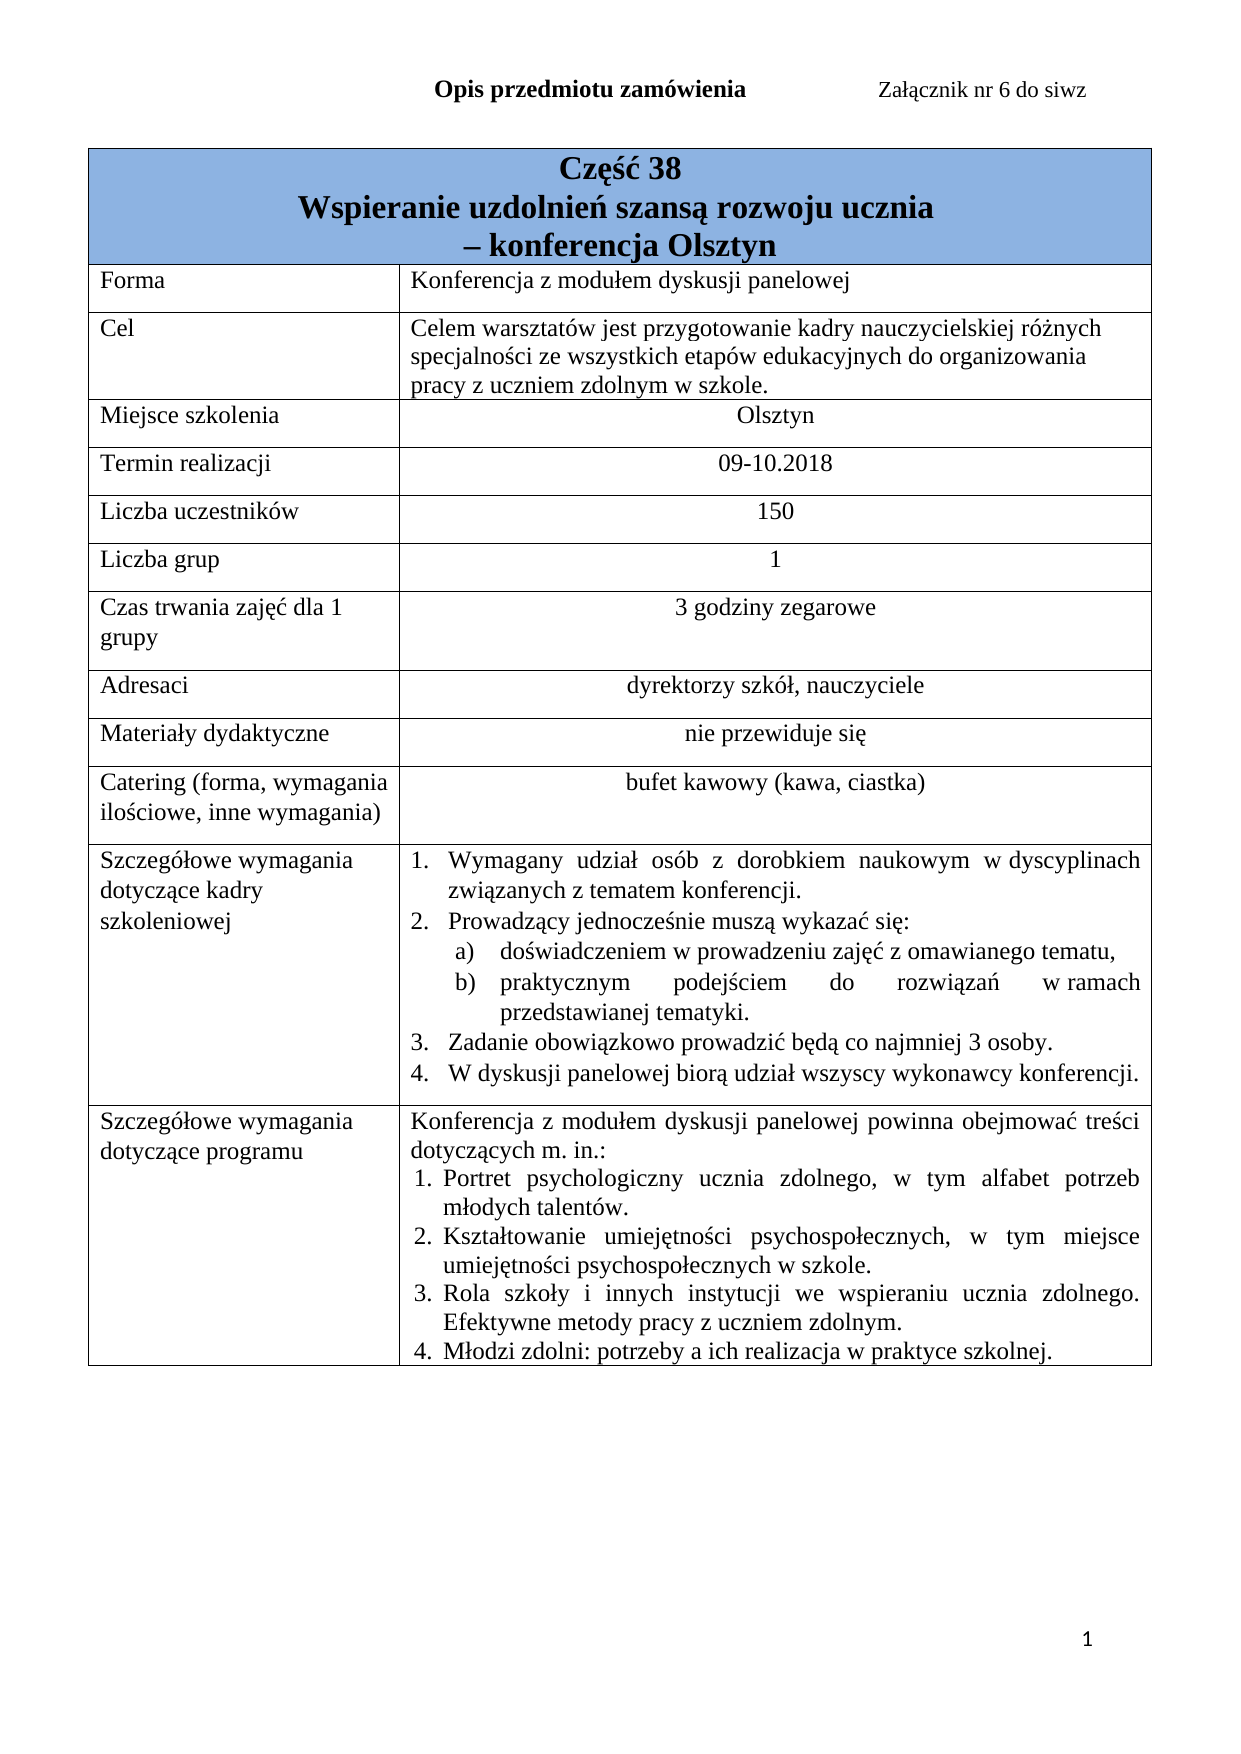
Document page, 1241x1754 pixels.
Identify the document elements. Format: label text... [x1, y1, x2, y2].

table_cell Celem warsztatów jest przygotowanie kadry nauczycielskiej różnych specjalności ze wszystkich etapów edukacyjnych do organizowania pracy z uczniem zdolnym w szkole. [769, 313, 1151, 399]
table_cell Liczba uczestników [89, 496, 399, 543]
table_cell Wymagany udział osób z dorobkiem naukowym w dyscyplinach związanych z tematem konferencji. Prowadzący jednocześnie muszą wykazać się: doświadczeniem w prowadzeniu zajęć z omawianego tematu, praktycznym podejściem do rozwiązań w ramach przedstawianej tematyki. Zadanie obowiązkowo prowadzić będą co najmniej 3 osoby. W dyskusji panelowej biorą udział wszyscy wykonawcy konferencji. [400, 845, 1151, 1105]
table_header Część 38 Wspieranie uzdolnień szansą rozwoju ucznia – konferencja Olsztyn [89, 149, 1151, 264]
table_cell dyrektorzy szkół, nauczyciele [400, 671, 1151, 717]
table_cell 1 [400, 544, 1151, 591]
table_cell 3 godziny zegarowe [400, 592, 1151, 669]
table_cell nie przewiduje się [400, 719, 1151, 766]
table_cell Catering (forma, wymagania ilościowe, inne wymagania) [89, 767, 399, 844]
table_cell Termin realizacji [89, 448, 399, 495]
table_cell Forma [89, 265, 399, 312]
table_cell Szczegółowe wymagania dotyczące kadry szkoleniowej [89, 845, 399, 1105]
table_cell Olsztyn [400, 400, 1151, 447]
table_cell 150 [400, 496, 1151, 543]
table_cell 09-10.2018 [400, 448, 1151, 495]
table_cell Adresaci [89, 671, 399, 717]
table_cell Liczba grup [89, 544, 399, 591]
table_cell Cel [89, 313, 399, 399]
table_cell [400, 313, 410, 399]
table_cell Miejsce szkolenia [89, 400, 399, 447]
table_cell Konferencja z modułem dyskusji panelowej [400, 265, 1151, 312]
table_cell Materiały dydaktyczne [89, 719, 399, 766]
table_cell Szczegółowe wymagania dotyczące programu [89, 1106, 399, 1365]
table_cell Czas trwania zajęć dla 1 grupy [89, 592, 399, 669]
table_cell Konferencja z modułem dyskusji panelowej powinna obejmować treści dotyczących m. in.: Portret psychologiczny ucznia zdolnego, w tym alfabet potrzeb młodych talentów. Kształtowanie umiejętności psychospołecznych, w tym miejsce umiejętności psychospołecznych w szkole. Rola szkoły i innych instytucji we wspieraniu ucznia zdolnego. Efektywne metody pracy z uczniem zdolnym. Młodzi zdolni: potrzeby a ich realizacja w praktyce szkolnej. [400, 1106, 1151, 1365]
table_cell bufet kawowy (kawa, ciastka) [400, 767, 1151, 844]
